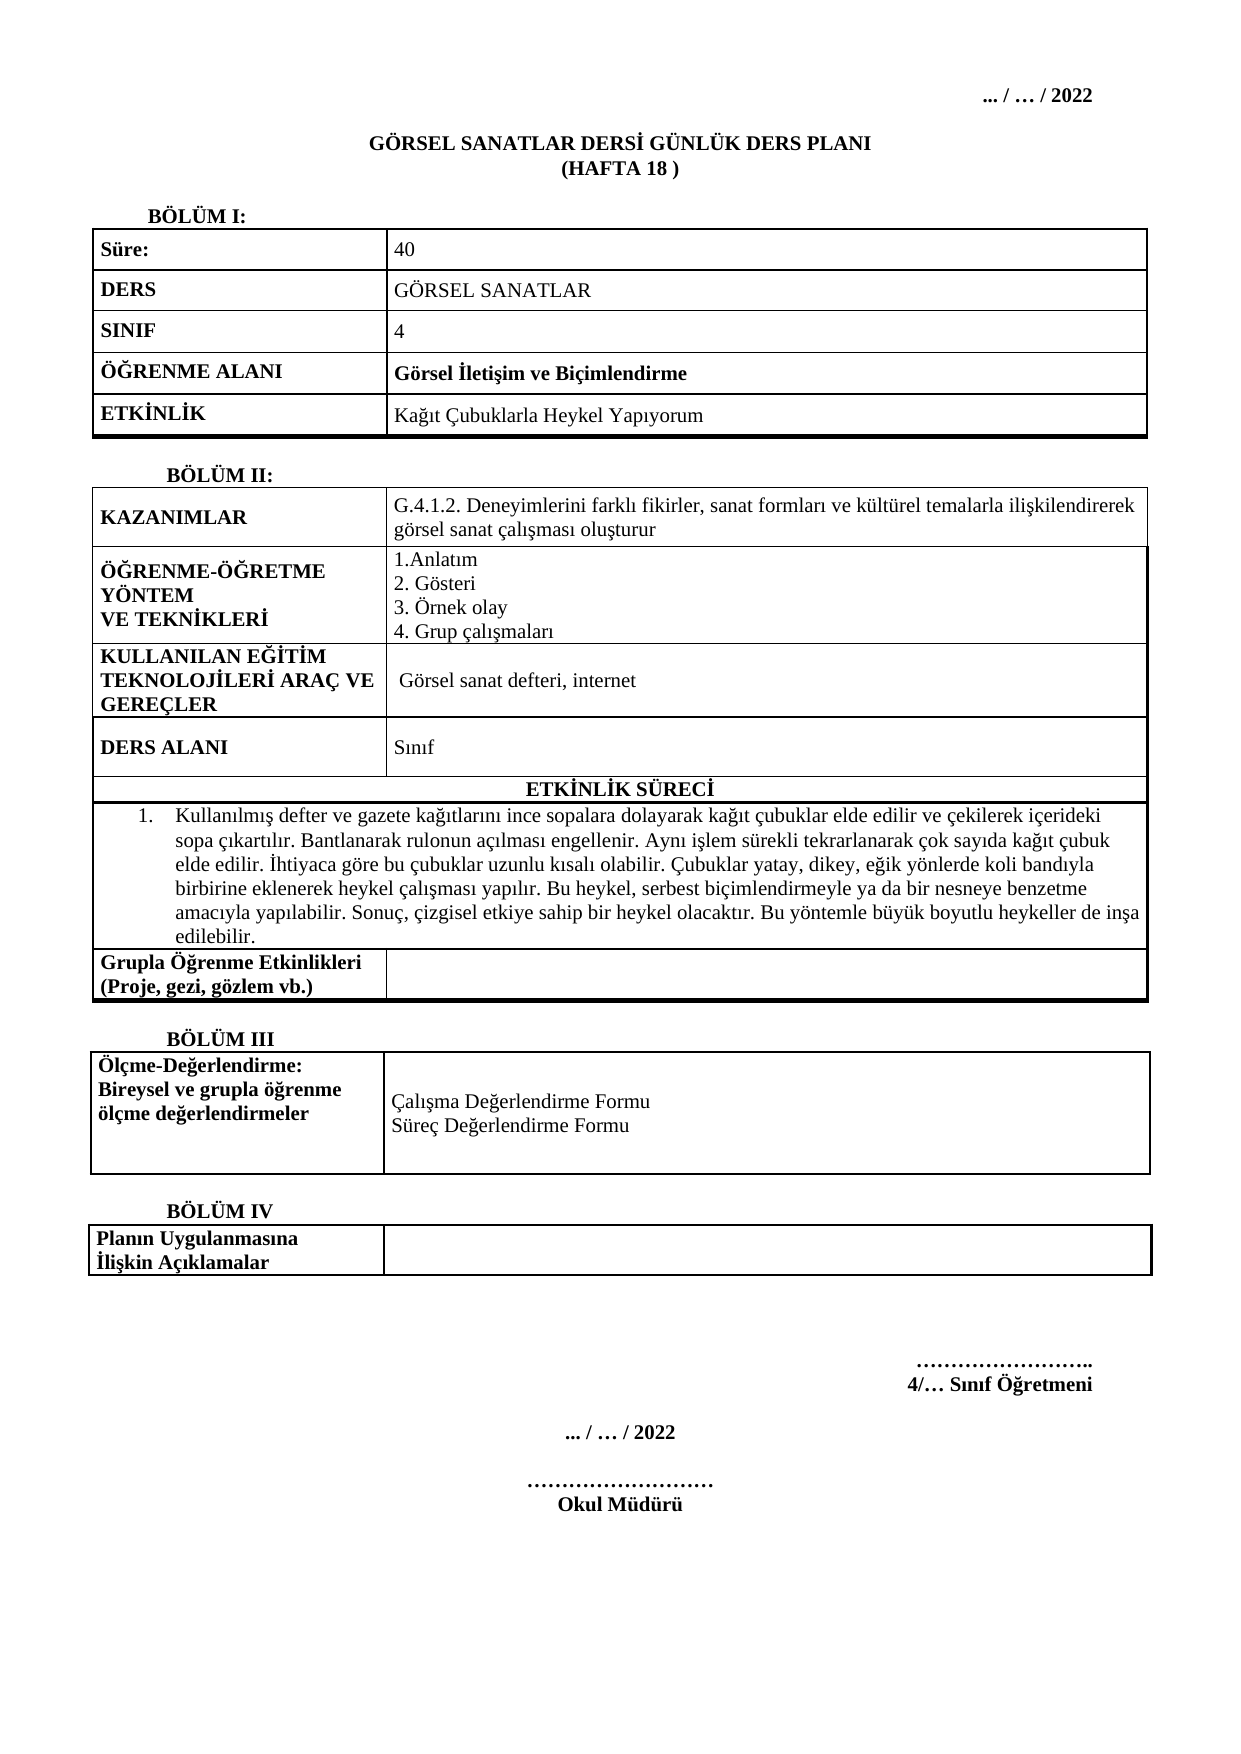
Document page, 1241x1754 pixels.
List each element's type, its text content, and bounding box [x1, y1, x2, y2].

table_cell GÖRSEL SANATLAR [388, 271, 1146, 310]
text ……………………… [148, 1468, 1093, 1492]
text Okul Müdürü [148, 1492, 1093, 1516]
table_cell ETKİNLİK [94, 395, 386, 434]
table_cell Görsel sanat defteri, internet [387, 644, 1146, 716]
table_cell Sınıf [387, 718, 1146, 776]
table_header KAZANIMLAR [93, 488, 386, 546]
text ... / … / 2022 [148, 1420, 1093, 1444]
table_cell Görsel İletişim ve Biçimlendirme [388, 353, 1146, 393]
table_cell Kağıt Çubuklarla Heykel Yapıyorum [388, 395, 1146, 434]
text 4/… Sınıf Öğretmeni [148, 1372, 1093, 1396]
subtitle BÖLÜM IV [148, 1199, 1093, 1223]
table_header 40 [388, 230, 1146, 269]
table_cell ÖĞRENME-ÖĞRETME YÖNTEM VE TEKNİKLERİ [93, 547, 386, 643]
table_header Çalışma Değerlendirme Formu Süreç Değerlendirme Formu [385, 1053, 1149, 1173]
table_header [385, 1226, 1150, 1274]
table_cell ETKİNLİK SÜRECİ [94, 777, 1146, 801]
text BÖLÜM I: [148, 203, 1093, 228]
subtitle BÖLÜM III [148, 1027, 1093, 1051]
table_cell DERS ALANI [94, 718, 386, 776]
table_cell Grupla Öğrenme Etkinlikleri (Proje, gezi, gözlem vb.) [94, 950, 386, 998]
table_cell [387, 950, 1146, 998]
table_header Ölçme-Değerlendirme: Bireysel ve grupla öğrenme ölçme değerlendirmeler [92, 1053, 383, 1173]
text BÖLÜM II: [148, 463, 1093, 487]
table_cell SINIF [94, 311, 386, 352]
text ... / … / 2022 [148, 83, 1093, 107]
table_cell Kullanılmış defter ve gazete kağıtlarını ince sopalara dolayarak kağıt çubuklar elde edilir ve çekilerek içerideki sopa çıkartılır. Bantlanarak rulonun açılması engellenir. Aynı işlem sürekli tekrarlanarak çok sayıda kağıt çubuk elde edilir. İhtiyaca göre bu çubuklar uzunlu kısalı olabilir. Çubuklar yatay, dikey, eğik yönlerde koli bandıyla birbirine eklenerek heykel çalışması yapılır. Bu heykel, serbest biçimlendirmeyle ya da bir nesneye benzetme amacıyla yapılabilir. Sonuç, çizgisel etkiye sahip bir heykel olacaktır. Bu yöntemle büyük boyutlu heykeller de inşa edilebilir. [94, 804, 1146, 948]
table_header G.4.1.2. Deneyimlerini farklı fikirler, sanat formları ve kültürel temalarla ilişkilendirerek görsel sanat çalışması oluşturur [387, 488, 1147, 546]
text (HAFTA 18 ) [148, 155, 1093, 179]
table_header Süre: [94, 230, 386, 269]
table_cell DERS [94, 271, 386, 310]
table_cell 4 [388, 311, 1146, 352]
table_cell 1.Anlatım 2. Gösteri 3. Örnek olay 4. Grup çalışmaları [387, 547, 1146, 643]
text GÖRSEL SANATLAR DERSİ GÜNLÜK DERS PLANI [148, 131, 1093, 155]
table_cell ÖĞRENME ALANI [94, 353, 386, 393]
table_header Planın Uygulanmasına İlişkin Açıklamalar [90, 1226, 383, 1274]
table_cell KULLANILAN EĞİTİM TEKNOLOJİLERİ ARAÇ VE GEREÇLER [93, 644, 386, 716]
text …………………….. [148, 1348, 1093, 1372]
